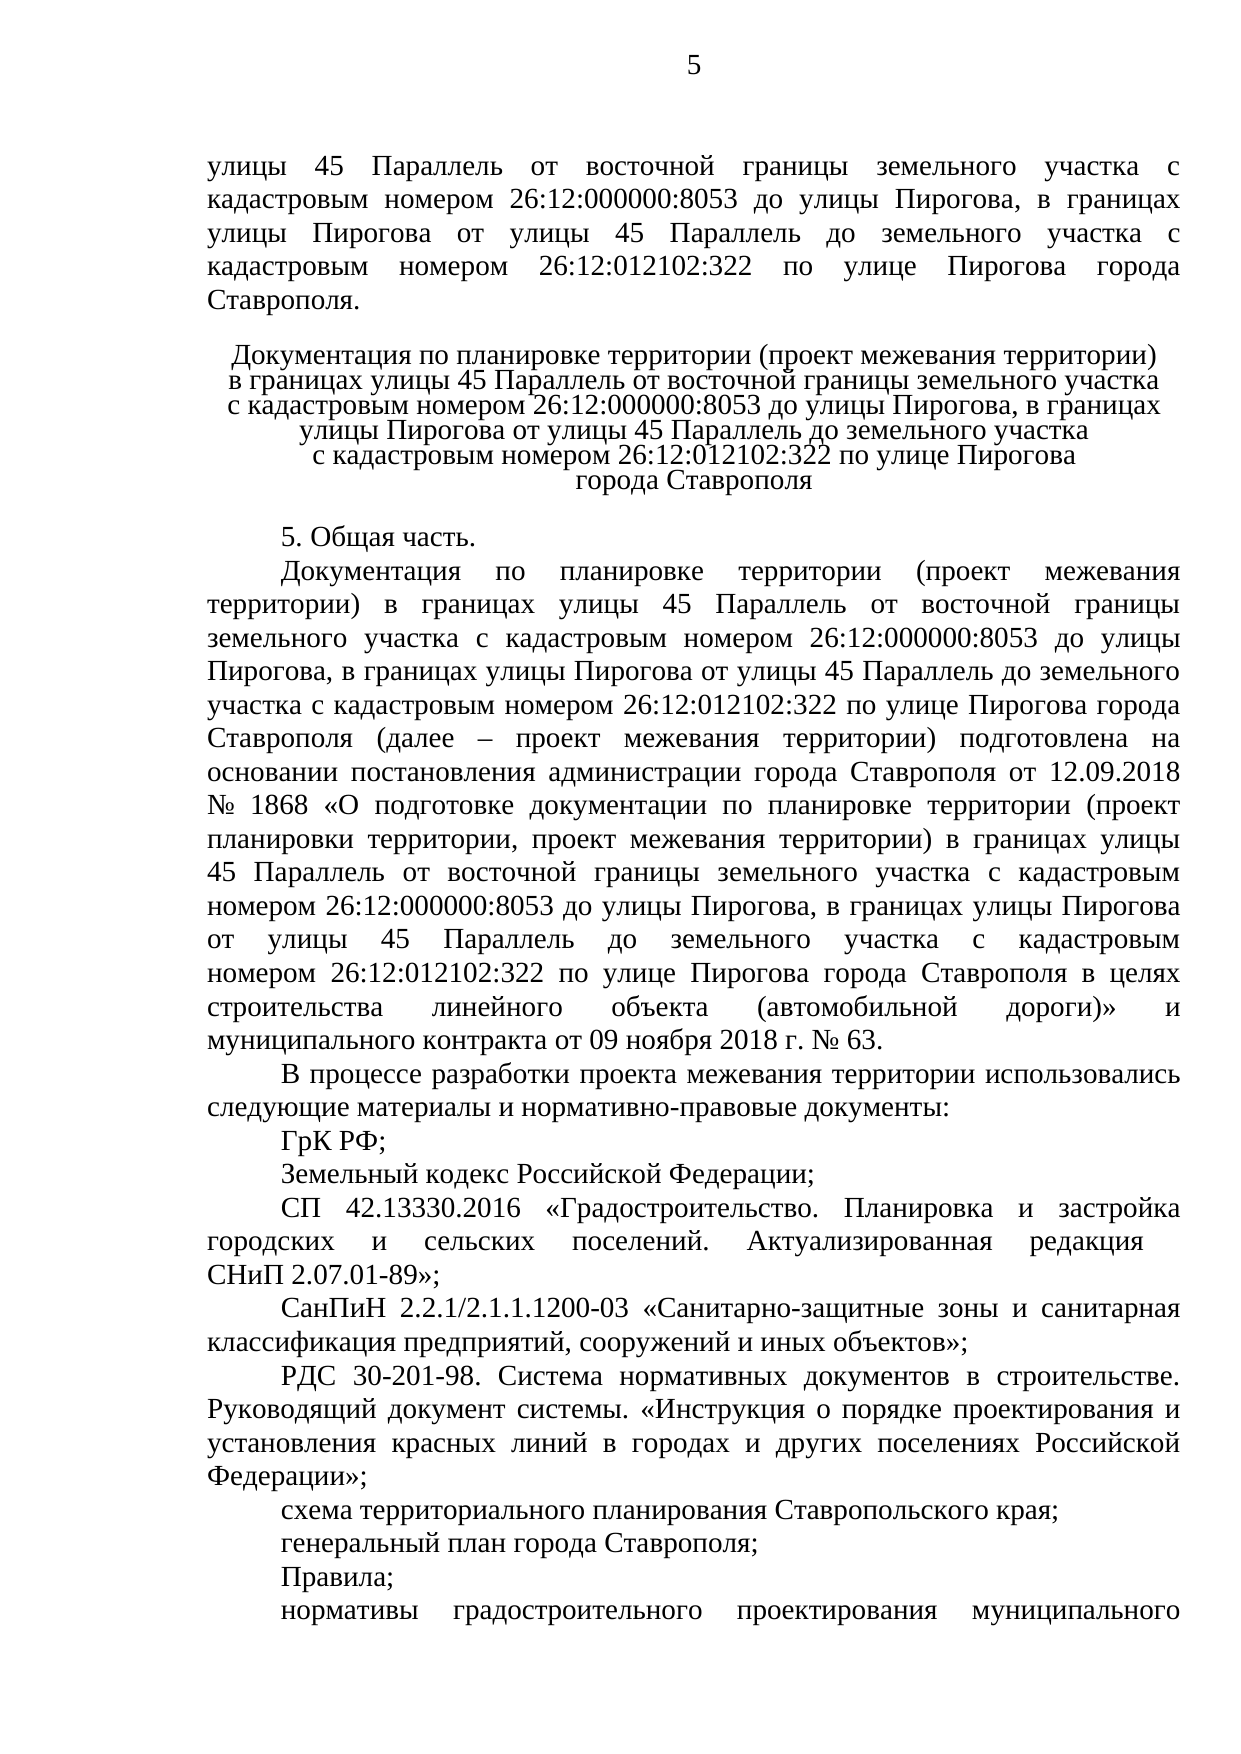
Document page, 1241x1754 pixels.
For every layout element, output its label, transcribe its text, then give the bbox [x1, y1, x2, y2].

text В процессе разработки проекта межевания территории использовались следующие материалы и нормативно-правовые документы: [207, 1056, 1181, 1123]
text РДС 30-201-98. Система нормативных документов в строительстве. Руководящий документ системы. «Инструкция о порядке проектирования и установления красных линий в городах и других поселениях Российской Федерации»; [207, 1358, 1181, 1492]
text Документация по планировке территории (проект межевания территории) в границах улицы 45 Параллель от восточной границы земельного участка с кадастровым номером 26:12:000000:8053 до улицы Пирогова, в границах улицы Пирогова от улицы 45 Параллель до земельного участка с кадастровым номером 26:12:012102:322 по улице Пирогова города Ставрополя [207, 344, 1181, 494]
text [207, 1592, 1181, 1626]
text Документация по планировке территории (проект межевания территории) в границах улицы 45 Параллель от восточной границы земельного участка с кадастровым номером 26:12:000000:8053 до улицы Пирогова, в границах улицы Пирогова от улицы 45 Параллель до земельного участка с кадастровым номером 26:12:012102:322 по улице Пирогова города Ставрополя (далее – проект межевания территории) подготовлена на основании постановления администрации города Ставрополя от 12.09.2018 № 1868 «О подготовке документации по планировке территории (проект планировки территории, проект межевания территории) в границах улицы 45 Параллель от восточной границы земельного участка с кадастровым номером 26:12:000000:8053 до улицы Пирогова, в границах улицы Пирогова от улицы 45 Параллель до земельного участка с кадастровым номером 26:12:012102:322 по улице Пирогова города Ставрополя в целях строительства линейного объекта (автомобильной дороги)» и муниципального контракта от 09 ноября 2018 г. № 63. [207, 553, 1181, 1056]
list Общая часть. [281, 519, 1181, 553]
text Земельный кодекс Российской Федерации; [207, 1156, 1181, 1190]
text СП 42.13330.2016 «Градостроительство. Планировка и застройка городских и сельских поселений. Актуализированная редакция СНиП 2.07.01-89»; [207, 1190, 1181, 1291]
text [207, 148, 1181, 315]
text генеральный план города Ставрополя; [281, 1525, 1181, 1559]
text ГрК РФ; [207, 1123, 1181, 1156]
text схема территориального планирования Ставропольского края; [207, 1492, 1181, 1525]
text СанПиН 2.2.1/2.1.1.1200-03 «Санитарно-защитные зоны и санитарная классификация предприятий, сооружений и иных объектов»; [207, 1291, 1181, 1358]
text Правила; [207, 1559, 1181, 1592]
